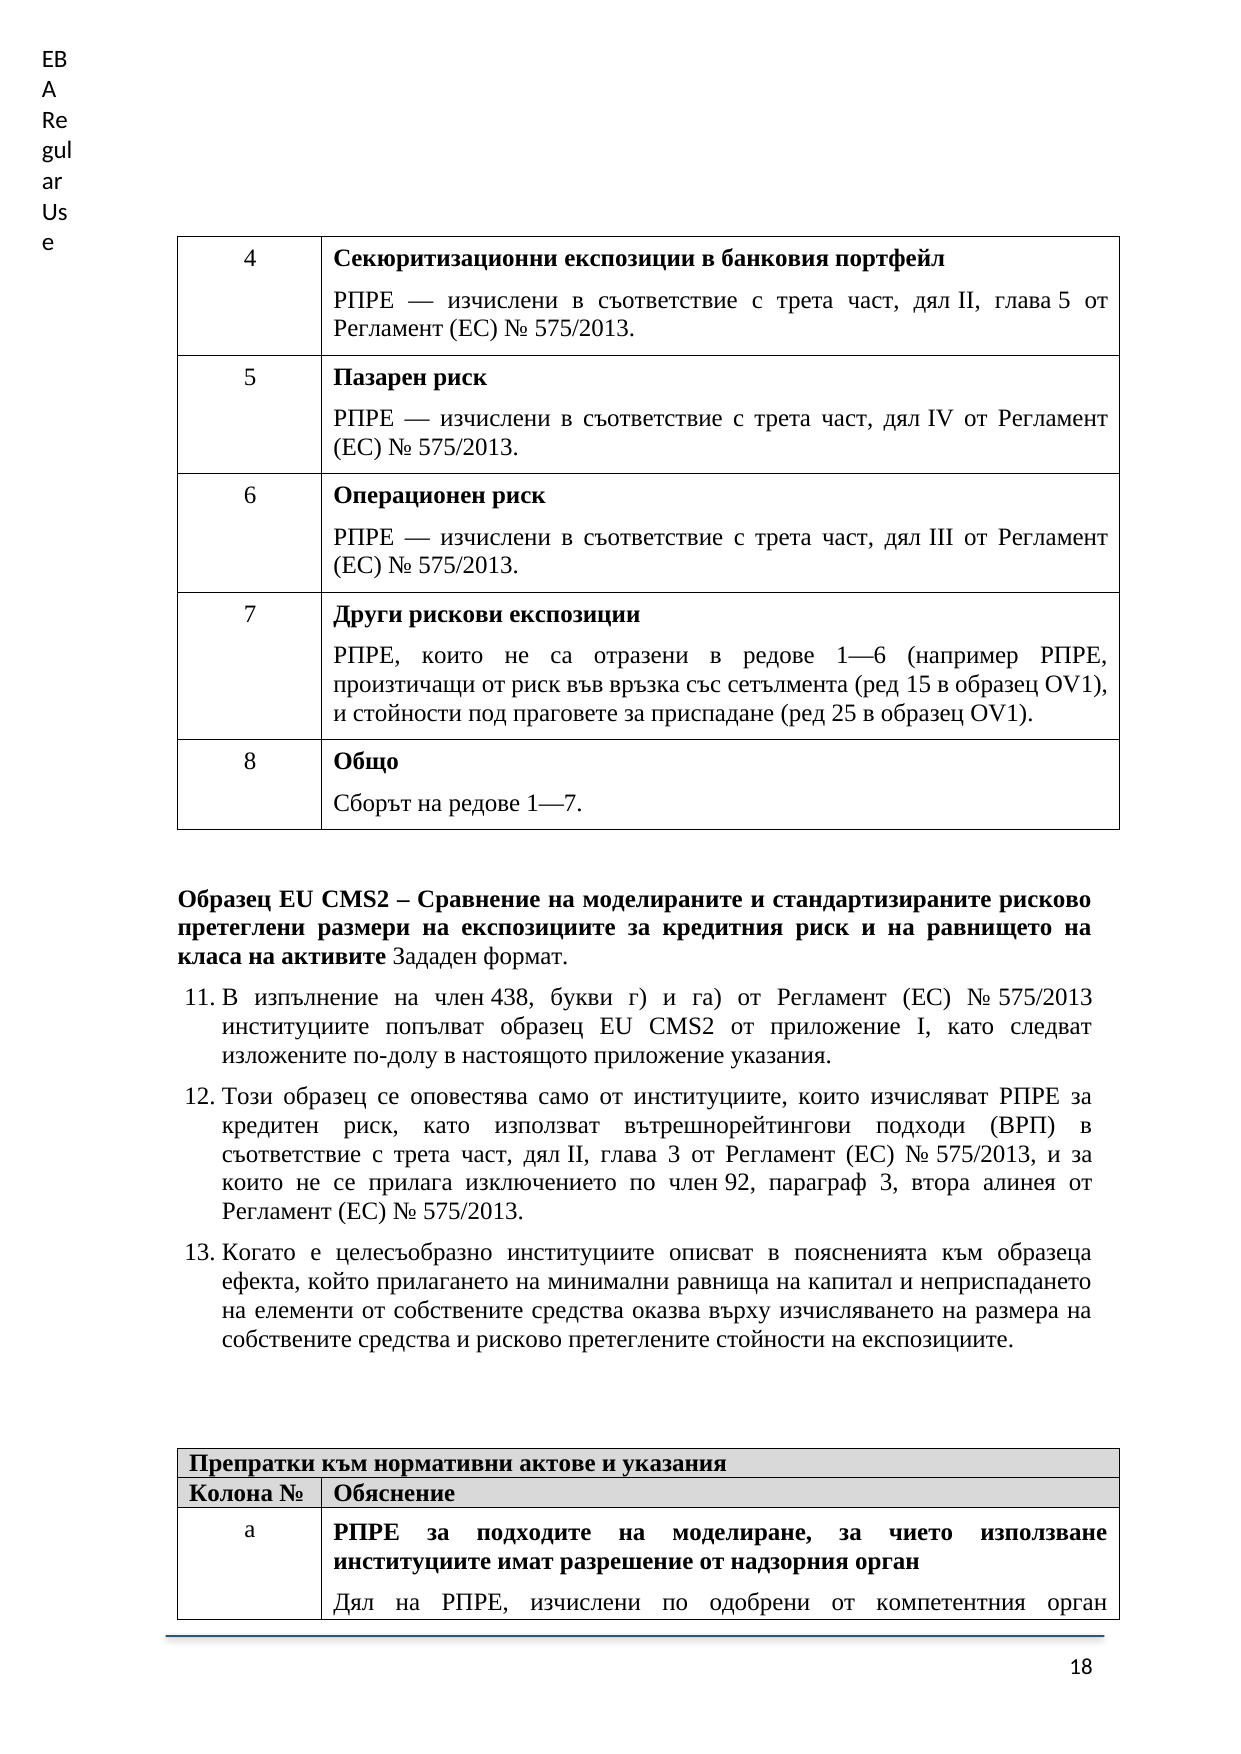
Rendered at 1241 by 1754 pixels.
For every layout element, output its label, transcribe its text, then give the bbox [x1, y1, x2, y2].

title Когато е целесъобразно институциите описват в поясненията към образеца ефекта, който прилагането на минимални равнища на капитал и неприспадането на елементи от собствените средства оказва върху изчисляването на размера на собствените средства и рисково претеглените стойности на експозициите. [184, 1237, 1092, 1352]
table_cell Операционен риск РПРЕ — изчислени в съответствие с трета част, дял III от Регламент (ЕС) № 575/2013. [322, 474, 1119, 592]
title Този образец се оповестява само от институциите, които изчисляват РПРЕ за кредитен риск, като използват вътрешнорейтингови подходи (ВРП) в съответствие с трета част, дял II, глава 3 от Регламент (ЕС) № 575/2013, и за които не се прилага изключението по член 92, параграф 3, втора алинея от Регламент (ЕС) № 575/2013. [184, 1081, 1092, 1225]
table_cell Обяснение [322, 1478, 1119, 1507]
table_cell 8 [178, 740, 321, 829]
table_cell 7 [178, 593, 321, 739]
table_cell 4 [178, 237, 321, 355]
text Образец EU CMS2 – Сравнение на моделираните и стандартизираните рисково претеглени размери на експозициите за кредитния риск и на равнището на класа на активите Зададен формат. [177, 884, 1092, 970]
table_cell Колона № [178, 1478, 321, 1507]
table_cell Пазарен риск РПРЕ — изчислени в съответствие с трета част, дял IV от Регламент (ЕС) № 575/2013. [322, 356, 1119, 473]
table_cell Секюритизационни експозиции в банковия портфейл РПРЕ — изчислени в съответствие с трета част, дял II, глава 5 от Регламент (ЕС) № 575/2013. [322, 237, 1119, 355]
table_cell 5 [178, 356, 321, 473]
table_cell Общо Сборът на редове 1—7. [322, 740, 1119, 829]
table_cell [322, 1508, 1119, 1618]
table_cell a [178, 1508, 321, 1618]
table_header Препратки към нормативни актове и указания [178, 1449, 1119, 1477]
title В изпълнение на член 438, букви г) и га) от Регламент (ЕС) № 575/2013 институциите попълват образец EU CMS2 от приложение I, като следват изложените по-долу в настоящото приложение указания. [184, 982, 1092, 1069]
table_cell Други рискови експозиции РПРЕ, които не са отразени в редове 1—6 (например РПРЕ, произтичащи от риск във връзка със сетълмента (ред 15 в образец OV1), и стойности под праговете за приспадане (ред 25 в образец OV1). [322, 593, 1119, 739]
table_cell 6 [178, 474, 321, 592]
